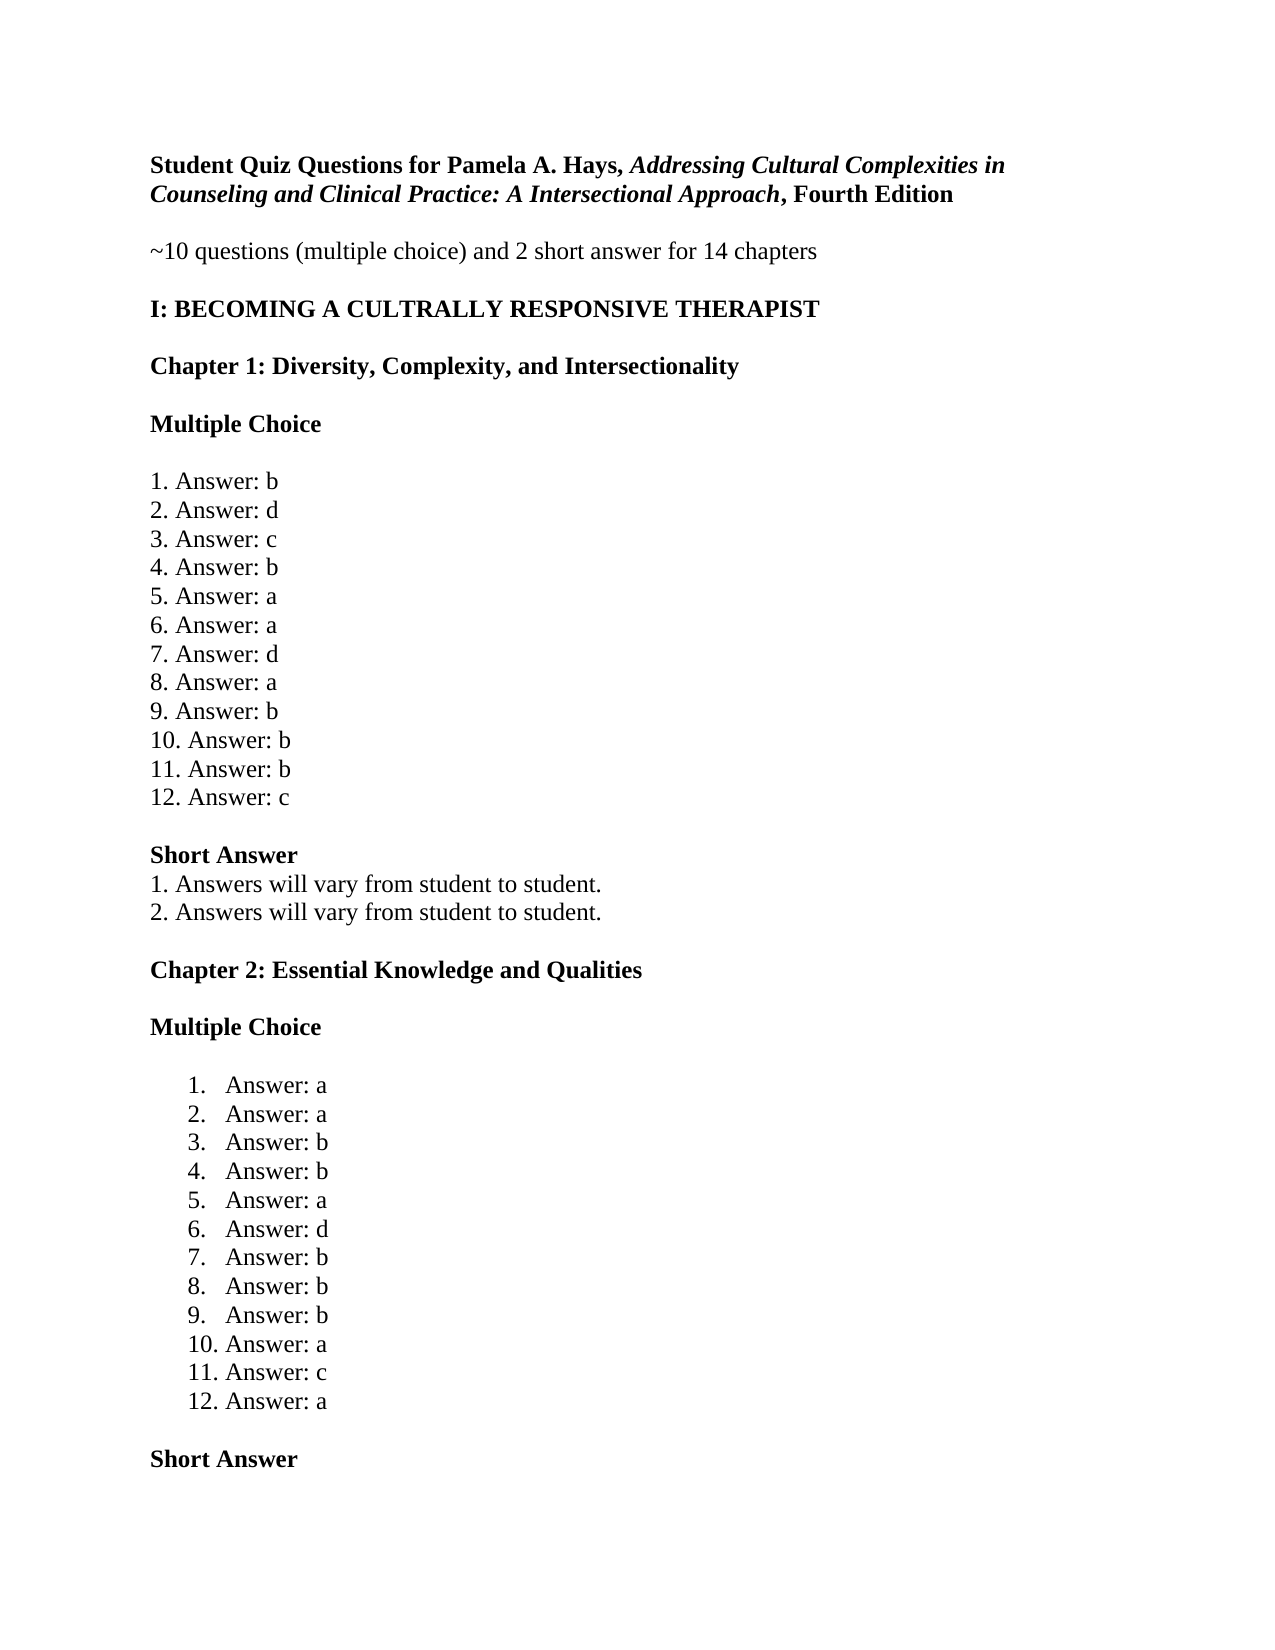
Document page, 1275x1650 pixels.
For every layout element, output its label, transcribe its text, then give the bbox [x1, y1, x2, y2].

list Answer: a [187, 1099, 1125, 1127]
text 4. Answer: b [150, 552, 1125, 581]
text Short Answer [150, 1444, 1125, 1472]
list Answer: a [187, 1329, 1125, 1357]
list Answer: a [187, 1185, 1125, 1214]
text 3. Answer: c [150, 524, 1125, 552]
list Answer: b [187, 1300, 1125, 1329]
text 1. Answers will vary from student to student. [150, 869, 1125, 897]
text ~10 questions (multiple choice) and 2 short answer for 14 chapters [150, 236, 1125, 265]
text 6. Answer: a [150, 610, 1125, 639]
text 9. Answer: b [150, 696, 1125, 725]
list Answer: b [187, 1242, 1125, 1271]
text Multiple Choice [150, 1012, 1125, 1041]
text 5. Answer: a [150, 581, 1125, 610]
text Chapter 2: Essential Knowledge and Qualities [150, 955, 1125, 984]
text 11. Answer: b [150, 754, 1125, 782]
text 7. Answer: d [150, 639, 1125, 667]
text I: BECOMING A CULTRALLY RESPONSIVE THERAPIST [150, 294, 1125, 322]
text 8. Answer: a [150, 667, 1125, 696]
list Answer: b [187, 1156, 1125, 1185]
text 2. Answers will vary from student to student. [150, 897, 1125, 926]
text Chapter 1: Diversity, Complexity, and Intersectionality [150, 351, 1125, 380]
text 10. Answer: b [150, 725, 1125, 754]
text 12. Answer: c [150, 782, 1125, 811]
list Answer: a [187, 1386, 1125, 1415]
list Answer: b [187, 1127, 1125, 1156]
text Short Answer [150, 840, 1125, 869]
text Student Quiz Questions for Pamela A. Hays, Addressing Cultural Complexities in Counseling and Clinical Practice: A Intersectional Approach, Fourth Edition [150, 150, 1125, 207]
text 2. Answer: d [150, 495, 1125, 524]
text 1. Answer: b [150, 466, 1125, 495]
list Answer: a [187, 1070, 1125, 1099]
list Answer: c [187, 1357, 1125, 1386]
list Answer: b [187, 1271, 1125, 1300]
list Answer: d [187, 1214, 1125, 1242]
text Multiple Choice [150, 409, 1125, 437]
